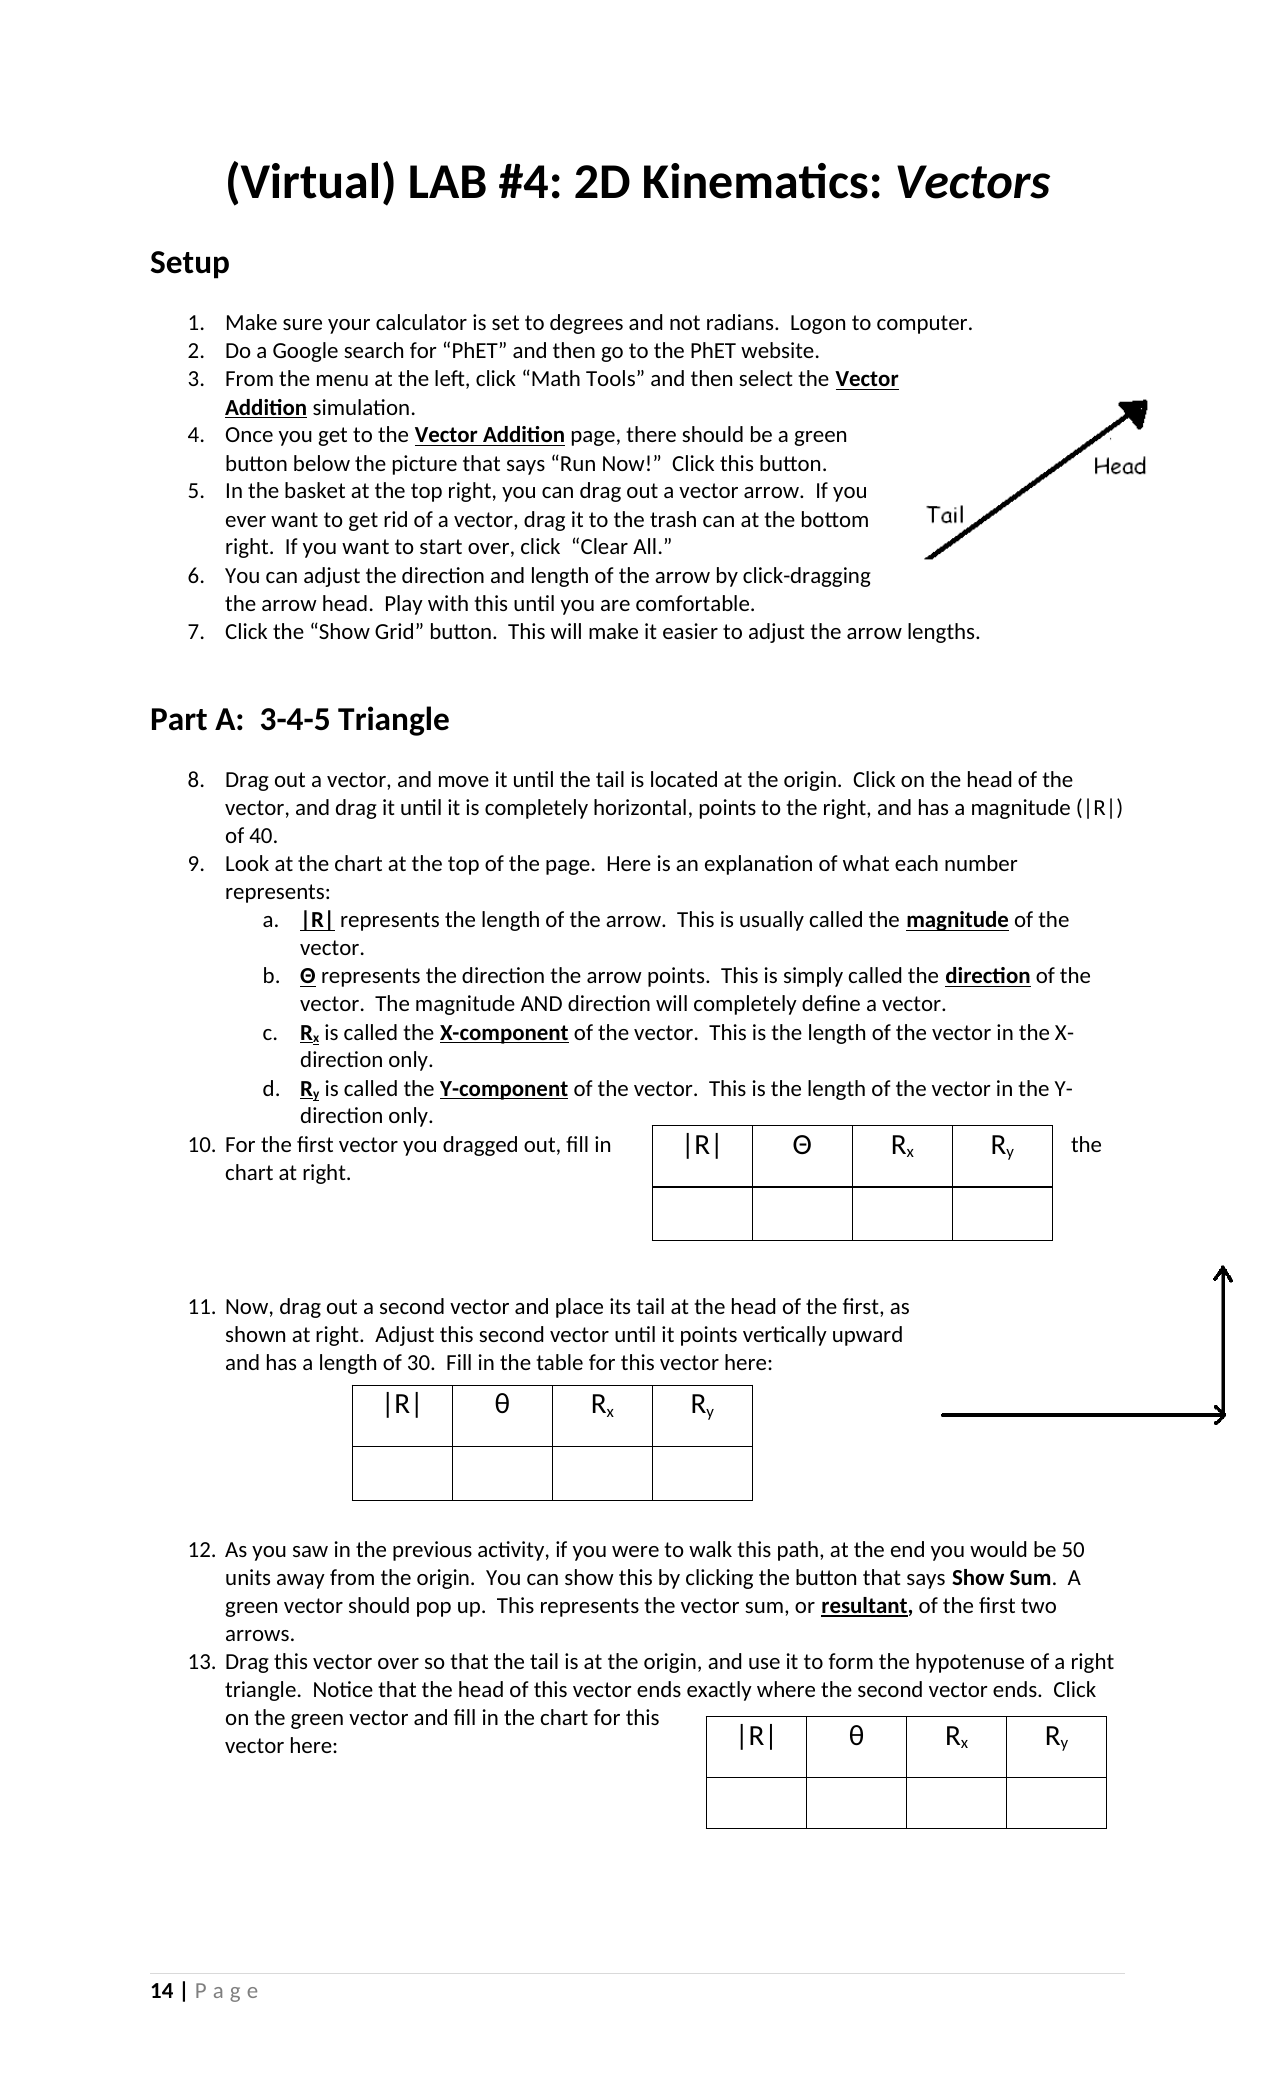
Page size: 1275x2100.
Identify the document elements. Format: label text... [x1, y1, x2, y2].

list You can adjust the direction and length of the arrow by click-dragging the arrow head. Play with this until you are comfortable. [187, 561, 1125, 617]
list Make sure your calculator is set to degrees and not radians. Logon to computer. [187, 308, 1125, 337]
text Setup [150, 241, 1125, 282]
picture [918, 389, 1157, 564]
table_cell [907, 1778, 1006, 1828]
list For the first vector you dragged out, fill in the chart at right. [1053, 1130, 1125, 1186]
list Ry is called the Y-component of the vector. This is the length of the vector in the Y-direction only. [262, 1074, 1125, 1130]
text (Virtual) LAB #4: 2D Kinematics: Vectors [150, 150, 1125, 211]
list From the menu at the left, click “Math Tools” and then select the Vector Addition simulation. [187, 364, 1125, 421]
list As you saw in the previous activity, if you were to walk this path, at the end you would be 50 units away from the origin. You can show this by clicking the button that says Show Sum. A green vector should pop up. This represents the vector sum, or resultant, of the first two arrows. [187, 1535, 1125, 1647]
picture [937, 1258, 1238, 1425]
table_cell [953, 1188, 1052, 1240]
list Θ represents the direction the arrow points. This is simply called the direction of the vector. The magnitude AND direction will completely define a vector. [262, 962, 1125, 1018]
table_cell [353, 1447, 452, 1499]
table_header |R| [653, 1126, 752, 1186]
table_header |R| [707, 1717, 806, 1777]
table_header Rx [553, 1386, 652, 1446]
list Drag out a vector, and move it until the tail is located at the origin. Click on the head of the vector, and drag it until it is completely horizontal, points to the right, and has a magnitude (|R|) of 40. [187, 765, 1125, 849]
table_header Ry [653, 1386, 752, 1446]
text Part A: 3-4-5 Triangle [150, 698, 1125, 738]
table_header Ry [1007, 1717, 1106, 1777]
list Drag this vector over so that the tail is at the origin, and use it to form the hypotenuse of a right triangle. Notice that the head of this vector ends exactly where the second vector ends. Click on the green vector and fill in the chart for this vector here: [187, 1647, 1125, 1759]
list Rx is called the X-component of the vector. This is the length of the vector in the X-direction only. [262, 1018, 1125, 1074]
table_cell [653, 1447, 752, 1499]
list Click the “Show Grid” button. This will make it easier to adjust the arrow lengths. [187, 617, 1125, 645]
list Do a Google search for “PhET” and then go to the PhET website. [187, 337, 1125, 364]
table_cell [807, 1778, 906, 1828]
list Once you get to the Vector Addition page, there should be a green button below the picture that says “Run Now!” Click this button. [187, 421, 918, 477]
list For the first vector you dragged out, fill in the chart at right. [187, 1130, 652, 1186]
table_header |R| [353, 1386, 452, 1446]
table_header Rx [907, 1717, 1006, 1777]
table_cell [453, 1447, 552, 1499]
list Now, drag out a second vector and place its tail at the head of the first, as shown at right. Adjust this second vector until it points vertically upward and has a length of 30. Fill in the table for this vector here: [187, 1292, 937, 1376]
list In the basket at the top right, you can drag out a vector arrow. If you ever want to get rid of a vector, drag it to the trash can at the bottom right. If you want to start over, click “Clear All.” [187, 477, 918, 561]
table_cell [553, 1447, 652, 1499]
list |R| represents the length of the arrow. This is usually called the magnitude of the vector. [262, 906, 1125, 962]
list Look at the chart at the top of the page. Here is an explanation of what each number represents: [187, 849, 1125, 906]
table_header Θ [753, 1126, 852, 1186]
table_cell [1007, 1778, 1106, 1828]
table_cell [653, 1188, 752, 1240]
table_cell [707, 1778, 806, 1828]
table_header Rx [853, 1126, 952, 1186]
table_header θ [453, 1386, 552, 1446]
table_header θ [807, 1717, 906, 1777]
table_header Ry [953, 1126, 1052, 1186]
table_cell [853, 1188, 952, 1240]
table_cell [753, 1188, 852, 1240]
